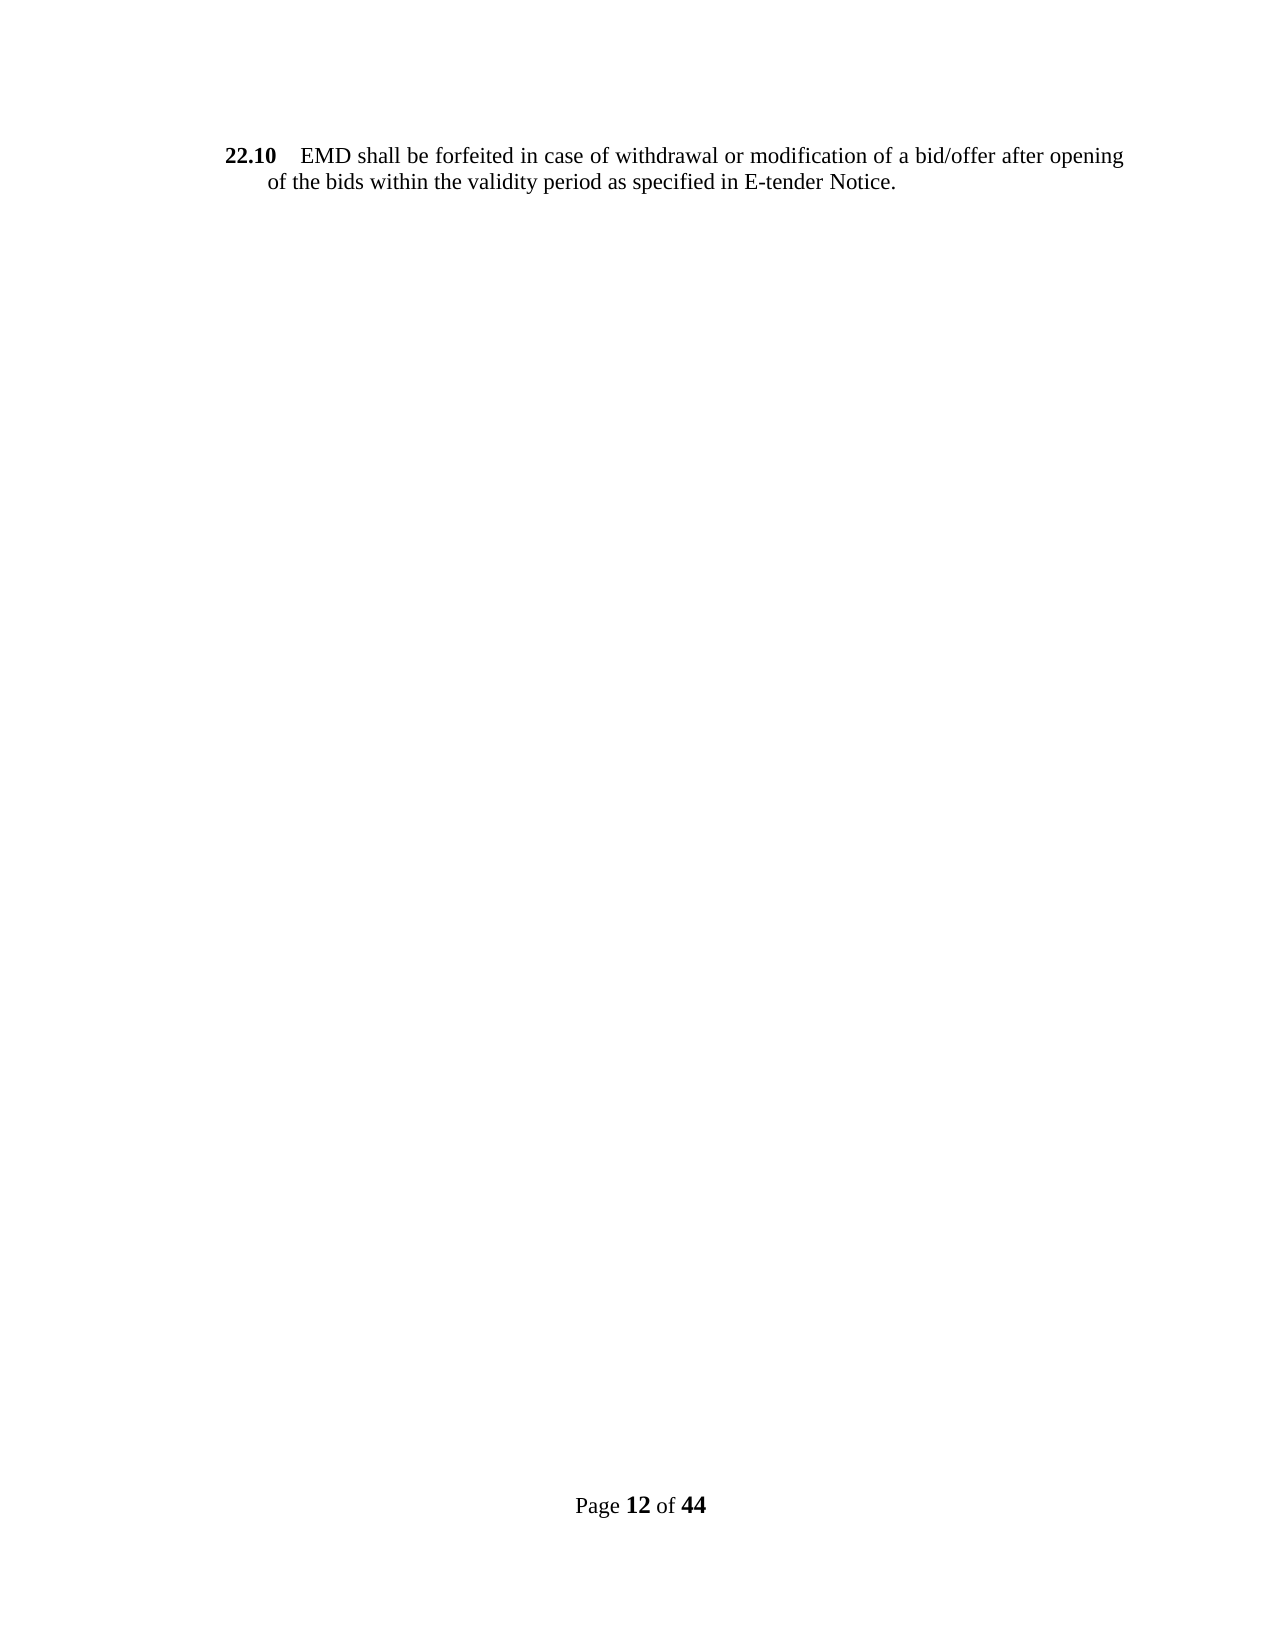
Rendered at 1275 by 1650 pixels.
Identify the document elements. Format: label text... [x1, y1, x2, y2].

list EMD shall be forfeited in case of withdrawal or modification of a bid/offer after opening of the bids within the validity period as specified in E-tender Notice. [225, 142, 1125, 194]
